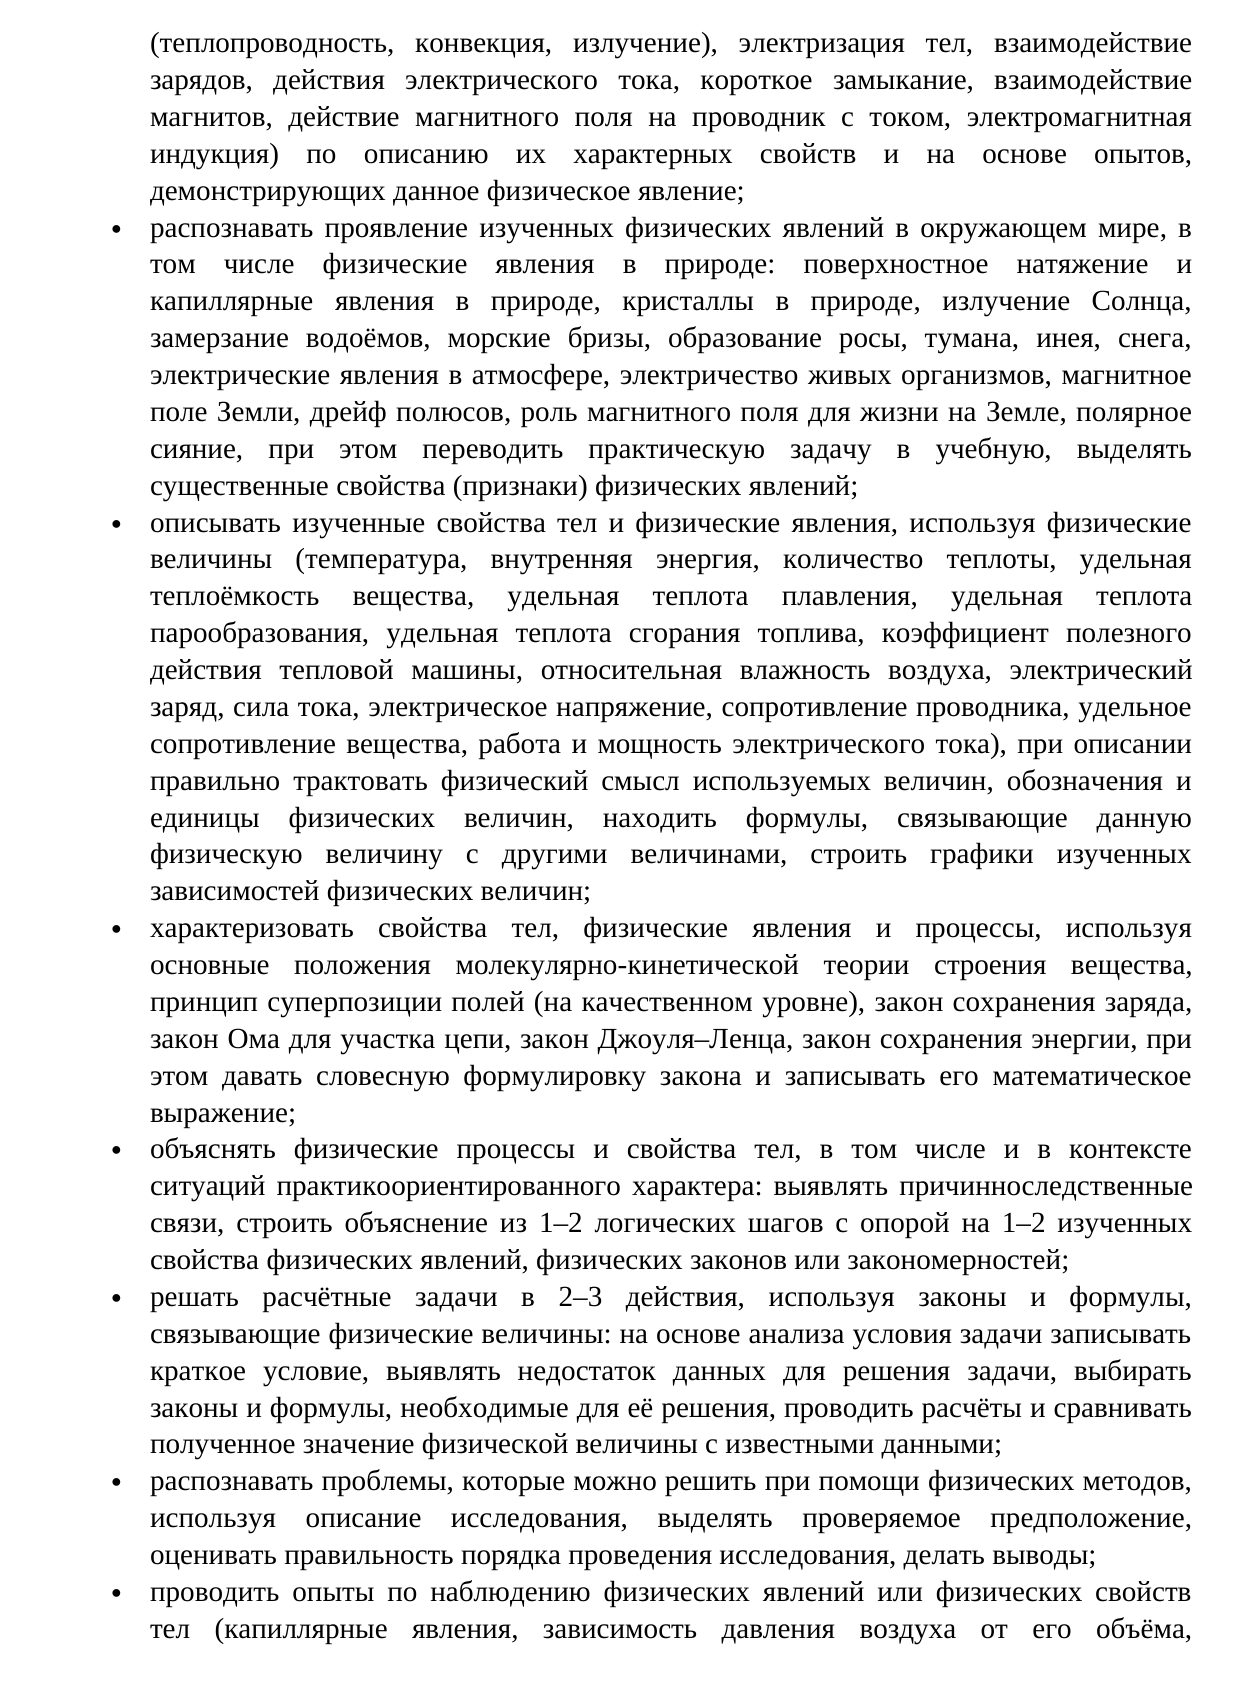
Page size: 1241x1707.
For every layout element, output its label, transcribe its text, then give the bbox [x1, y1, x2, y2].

list описывать изученные свойства тел и физические явления, используя физические величины (температура, внутренняя энергия, количество теплоты, удельная теплоёмкость вещества, удельная теплота плавления, удельная теплота парообразования, удельная теплота сгорания топлива, коэффициент полезного действия тепловой машины, относительная влажность воздуха, электрический заряд, сила тока, электрическое напряжение, сопротивление проводника, удельное сопротивление вещества, работа и мощность электрического тока), при описании правильно трактовать физический смысл используемых величин, обозначения и единицы физических величин, находить формулы, связывающие данную физическую величину с другими величинами, строить графики изученных зависимостей физических величин; [112, 505, 1193, 907]
list решать расчётные задачи в 2–3 действия, используя законы и формулы, связывающие физические величины: на основе анализа условия задачи записывать краткое условие, выявлять недостаток данных для решения задачи, выбирать законы и формулы, необходимые для её решения, проводить расчёты и сравнивать полученное значение физической величины с известными данными; [112, 1279, 1193, 1460]
list распознавать проблемы, которые можно решить при помощи физических методов, используя описание исследования, выделять проверяемое предположение, оценивать правильность порядка проведения исследования, делать выводы; [112, 1463, 1193, 1571]
list объяснять физические процессы и свойства тел, в том числе и в контексте ситуаций практико­ориентированного характера: выявлять причинно­следственные связи, строить объяснение из 1–2 логических шагов с опорой на 1–2 изученных свойства физических явлений, физических законов или закономерностей; [112, 1132, 1193, 1276]
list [112, 25, 1193, 206]
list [112, 1574, 1193, 1644]
list распознавать проявление изученных физических явлений в окружающем мире, в том числе физические явления в природе: поверхностное натяжение и капиллярные явления в природе, кристаллы в природе, излучение Солнца, замерзание водоёмов, морские бризы, образование росы, тумана, инея, снега, электрические явления в атмосфере, электричество живых организмов, магнитное поле Земли, дрейф полюсов, роль магнитного поля для жизни на Земле, полярное сияние, при этом переводить практическую задачу в учебную, выделять существенные свойства (признаки) физических явлений; [112, 210, 1193, 501]
list характеризовать свойства тел, физические явления и процессы, используя основные положения молекулярно-­кинетической теории строения вещества, принцип суперпозиции полей (на качественном уровне), закон сохранения заряда, закон Ома для участка цепи, закон Джоуля–Ленца, закон сохранения энергии, при этом давать словесную формулировку закона и записывать его математическое выражение; [112, 910, 1193, 1128]
